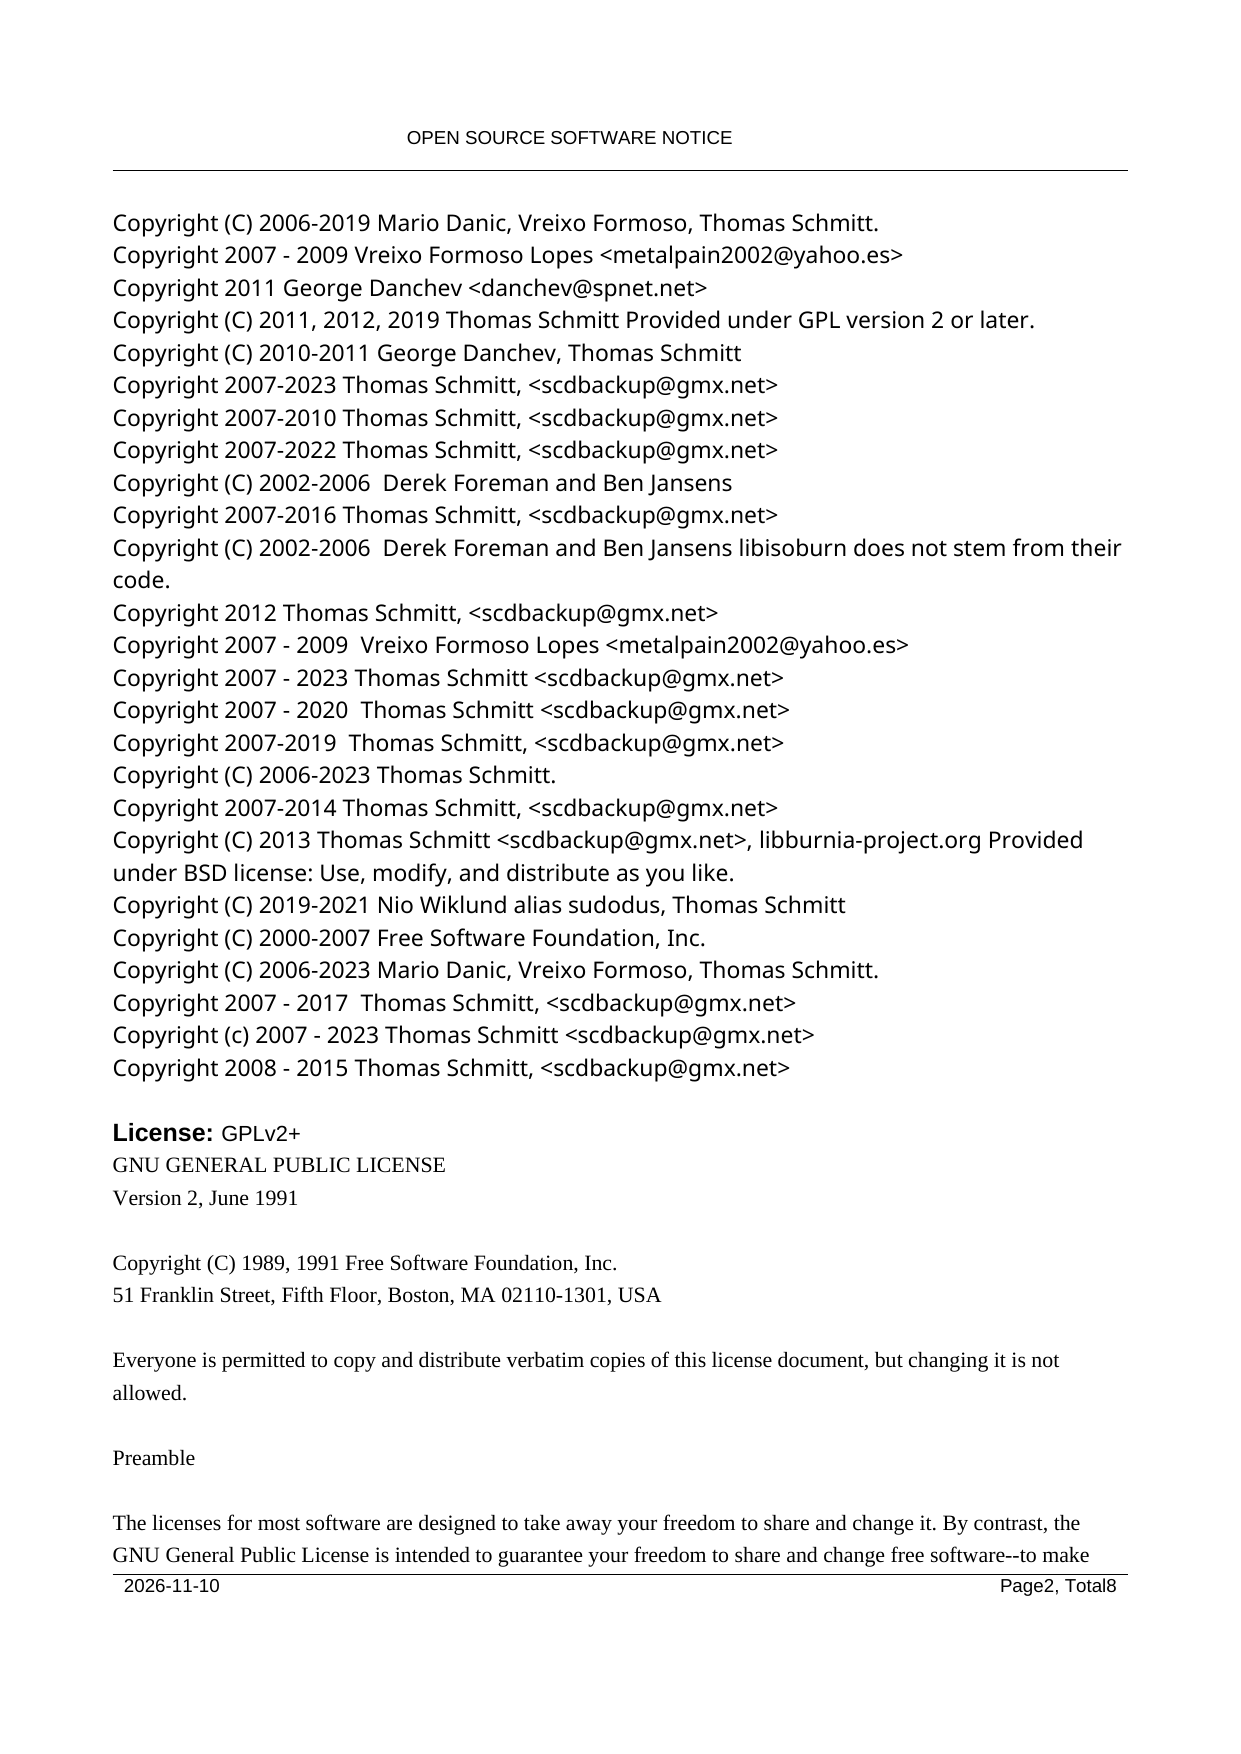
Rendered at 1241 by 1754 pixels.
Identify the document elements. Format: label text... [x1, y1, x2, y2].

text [112, 206, 1128, 1116]
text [112, 1149, 1128, 1571]
text License: GPLv2+ [112, 1116, 1128, 1149]
